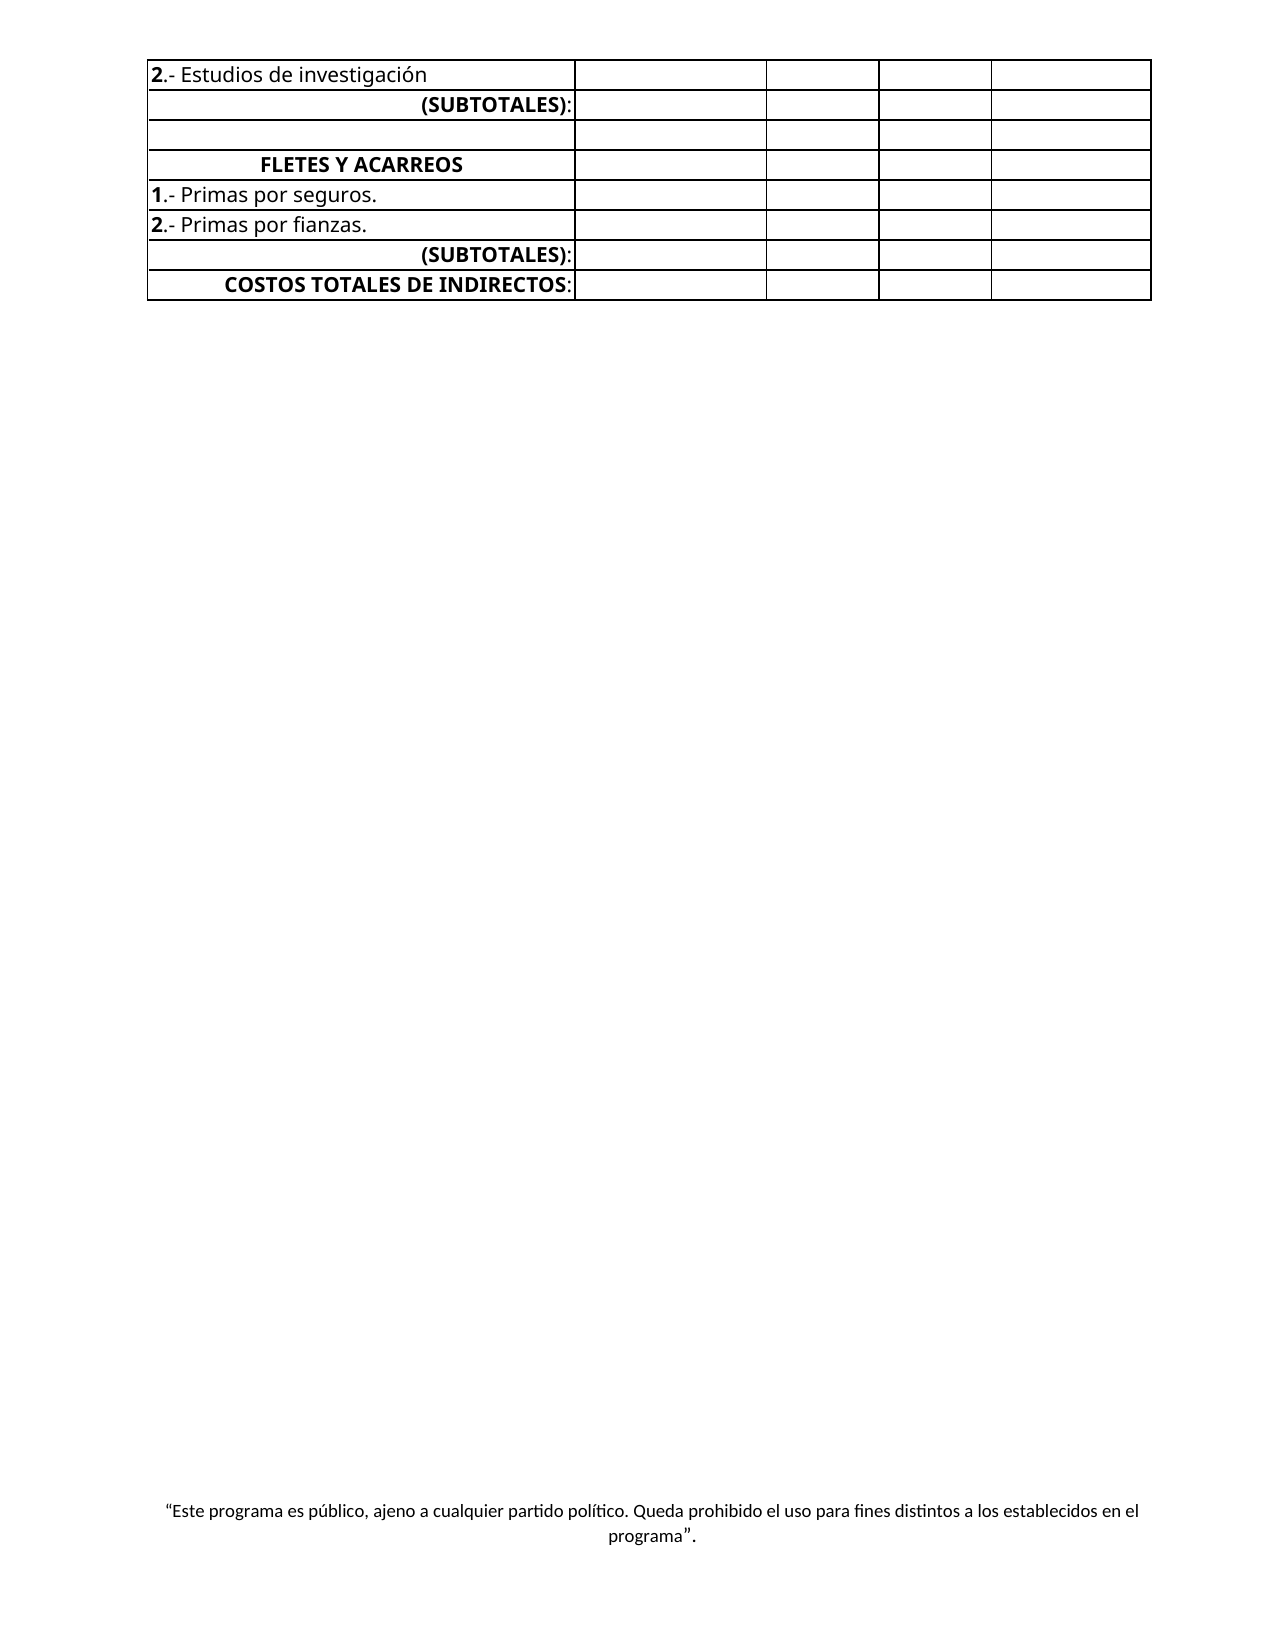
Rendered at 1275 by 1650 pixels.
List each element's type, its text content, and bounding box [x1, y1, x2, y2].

table_cell [767, 211, 878, 239]
table_cell 2.- Estudios de investigación [148, 61, 574, 89]
table_cell (SUBTOTALES): [148, 90, 574, 119]
table_cell [992, 271, 1150, 299]
table_cell [767, 121, 878, 149]
table_cell [576, 271, 766, 299]
table_cell [992, 181, 1150, 209]
table_cell [148, 120, 574, 149]
table_cell [576, 241, 766, 269]
table_cell [992, 241, 1150, 269]
table_cell [767, 151, 878, 179]
table_cell [880, 91, 991, 119]
table_cell [880, 211, 991, 239]
table_cell [880, 61, 991, 89]
table_cell [576, 61, 766, 89]
table_cell [576, 91, 766, 119]
table_cell [992, 151, 1150, 179]
table_cell [880, 271, 991, 299]
table_cell [576, 151, 766, 179]
table_cell FLETES Y ACARREOS [148, 150, 574, 179]
table_cell [880, 241, 991, 269]
table_cell [767, 91, 878, 119]
table_cell [880, 181, 991, 209]
table_cell (SUBTOTALES): [148, 240, 574, 269]
table_cell [767, 181, 878, 209]
table_cell [880, 121, 991, 149]
table_cell [576, 181, 766, 209]
table_cell 1.- Primas por seguros. [148, 180, 574, 209]
table_cell [576, 211, 766, 239]
table_cell [992, 121, 1150, 149]
table_cell [767, 271, 878, 299]
table_cell [992, 211, 1150, 239]
table_cell [767, 61, 878, 89]
table_cell COSTOS TOTALES DE INDIRECTOS: [148, 270, 574, 299]
table_cell [992, 61, 1150, 89]
table_cell 2.- Primas por fianzas. [148, 210, 574, 239]
table_cell [767, 241, 878, 269]
table_cell [576, 121, 766, 149]
table_cell [992, 91, 1150, 119]
table_cell [880, 151, 991, 179]
